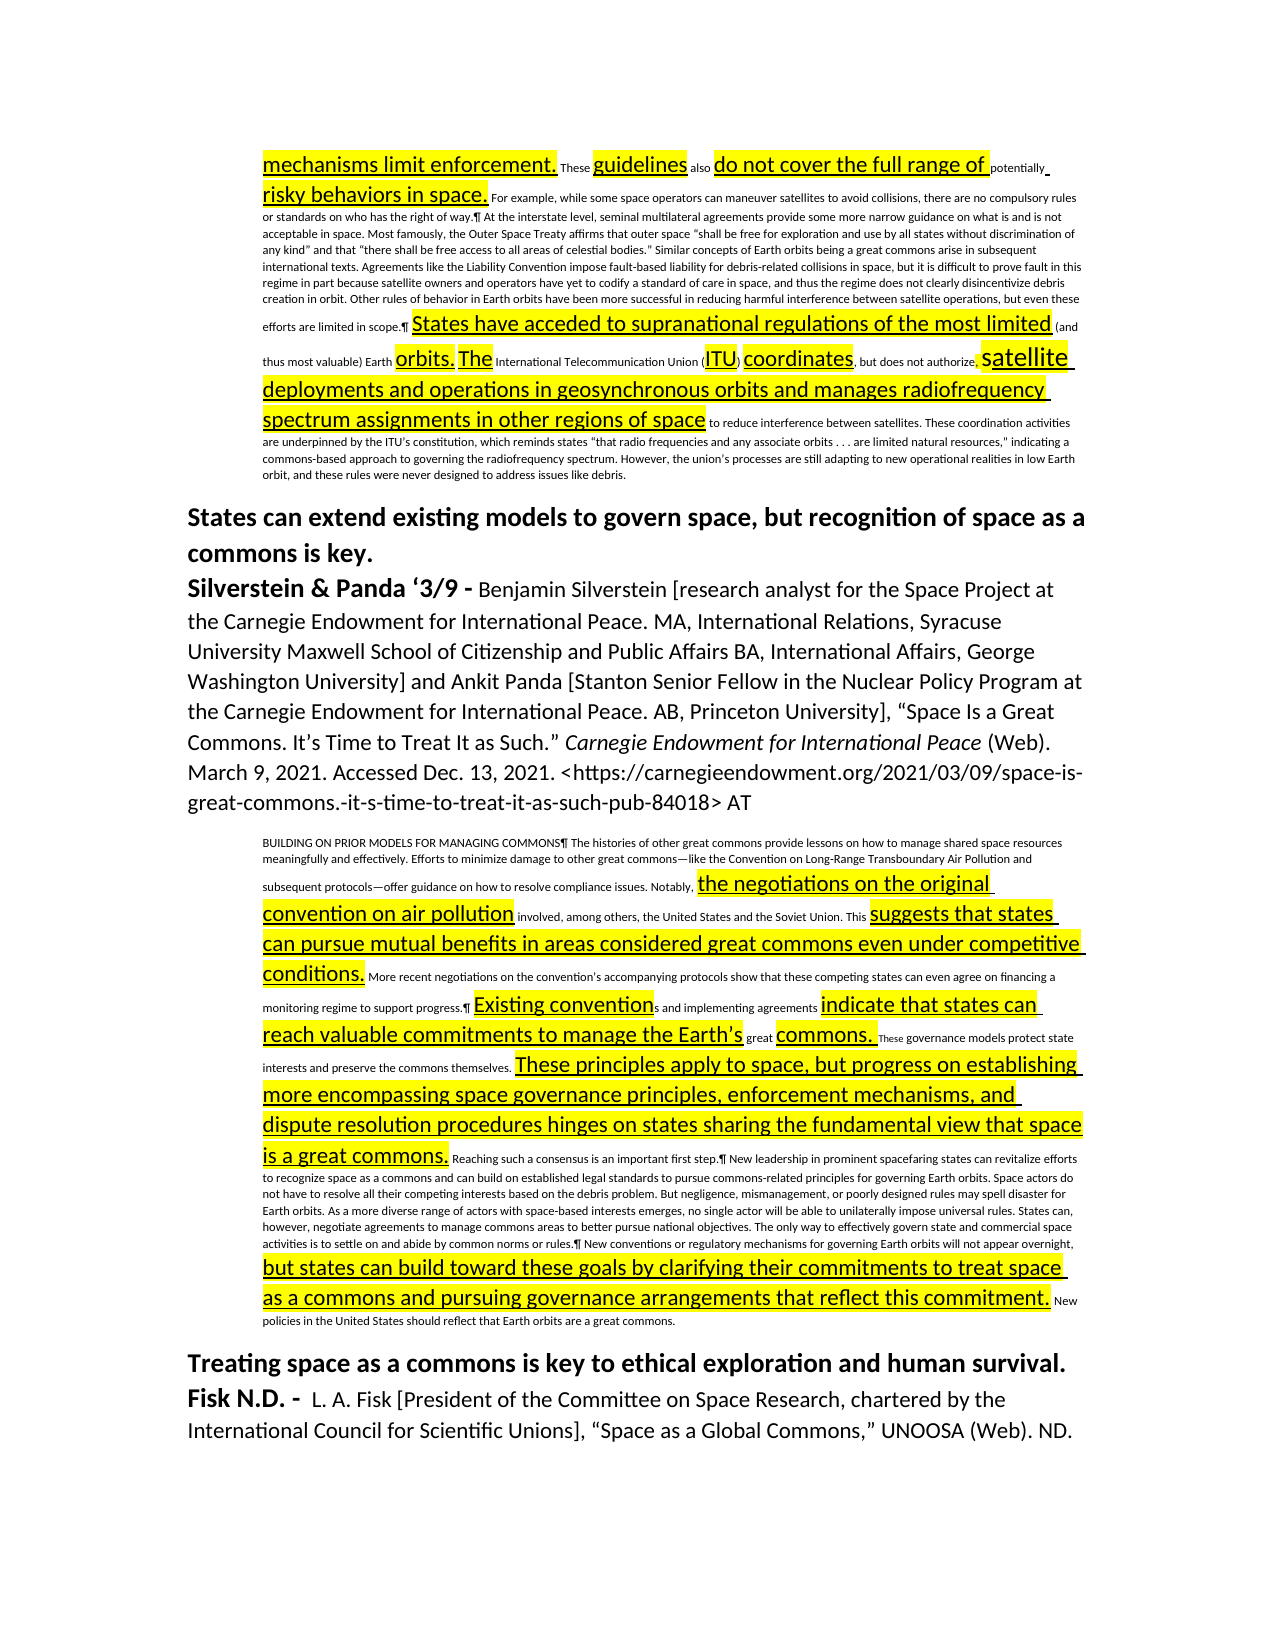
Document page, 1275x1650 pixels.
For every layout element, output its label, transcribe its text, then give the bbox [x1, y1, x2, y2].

text Silverstein & Panda ‘3/9 - Benjamin Silverstein [research analyst for the Space Project at the Carnegie Endowment for International Peace. MA, International Relations, Syracuse University Maxwell School of Citizenship and Public Affairs BA, International Affairs, George Washington University] and Ankit Panda [Stanton Senior Fellow in the Nuclear Policy Program at the Carnegie Endowment for International Peace. AB, Princeton University], “Space Is a Great Commons. It’s Time to Treat It as Such.” Carnegie Endowment for International Peace (Web). March 9, 2021. Accessed Dec. 13, 2021. <https://carnegieendowment.org/2021/03/09/space-is-great-commons.-it-s-time-to-treat-it-as-such-pub-84018> AT [187, 572, 1087, 816]
subtitle Treating space as a commons is key to ethical exploration and human survival. [187, 1346, 1087, 1379]
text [187, 1381, 1087, 1445]
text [262, 150, 1087, 483]
subtitle States can extend existing models to govern space, but recognition of space as a commons is key. [187, 500, 1087, 569]
text BUILDING ON PRIOR MODELS FOR MANAGING COMMONS¶ The histories of other great commons provide lessons on how to manage shared space resources meaningfully and effectively. Efforts to minimize damage to other great commons—like the Convention on Long-Range Transboundary Air Pollution and subsequent protocols—offer guidance on how to resolve compliance issues. Notably, the negotiations on the original convention on air pollution involved, among others, the United States and the Soviet Union. This suggests that states can pursue mutual benefits in areas considered great commons even under competitive conditions. More recent negotiations on the convention’s accompanying protocols show that these competing states can even agree on financing a monitoring regime to support progress.¶ Existing conventions and implementing agreements indicate that states can reach valuable commitments to manage the Earth’s great commons. These governance models protect state interests and preserve the commons themselves. These principles apply to space, but progress on establishing more encompassing space governance principles, enforcement mechanisms, and dispute resolution procedures hinges on states sharing the fundamental view that space is a great commons. Reaching such a consensus is an important first step.¶ New leadership in prominent spacefaring states can revitalize efforts to recognize space as a commons and can build on established legal standards to pursue commons-related principles for governing Earth orbits. Space actors do not have to resolve all their competing interests based on the debris problem. But negligence, mismanagement, or poorly designed rules may spell disaster for Earth orbits. As a more diverse range of actors with space-based interests emerges, no single actor will be able to unilaterally impose universal rules. States can, however, negotiate agreements to manage commons areas to better pursue national objectives. The only way to effectively govern state and commercial space activities is to settle on and abide by common norms or rules.¶ New conventions or regulatory mechanisms for governing Earth orbits will not appear overnight, but states can build toward these goals by clarifying their commitments to treat space as a commons and pursuing governance arrangements that reflect this commitment. New policies in the United States should reflect that Earth orbits are a great commons. [262, 835, 1087, 1328]
